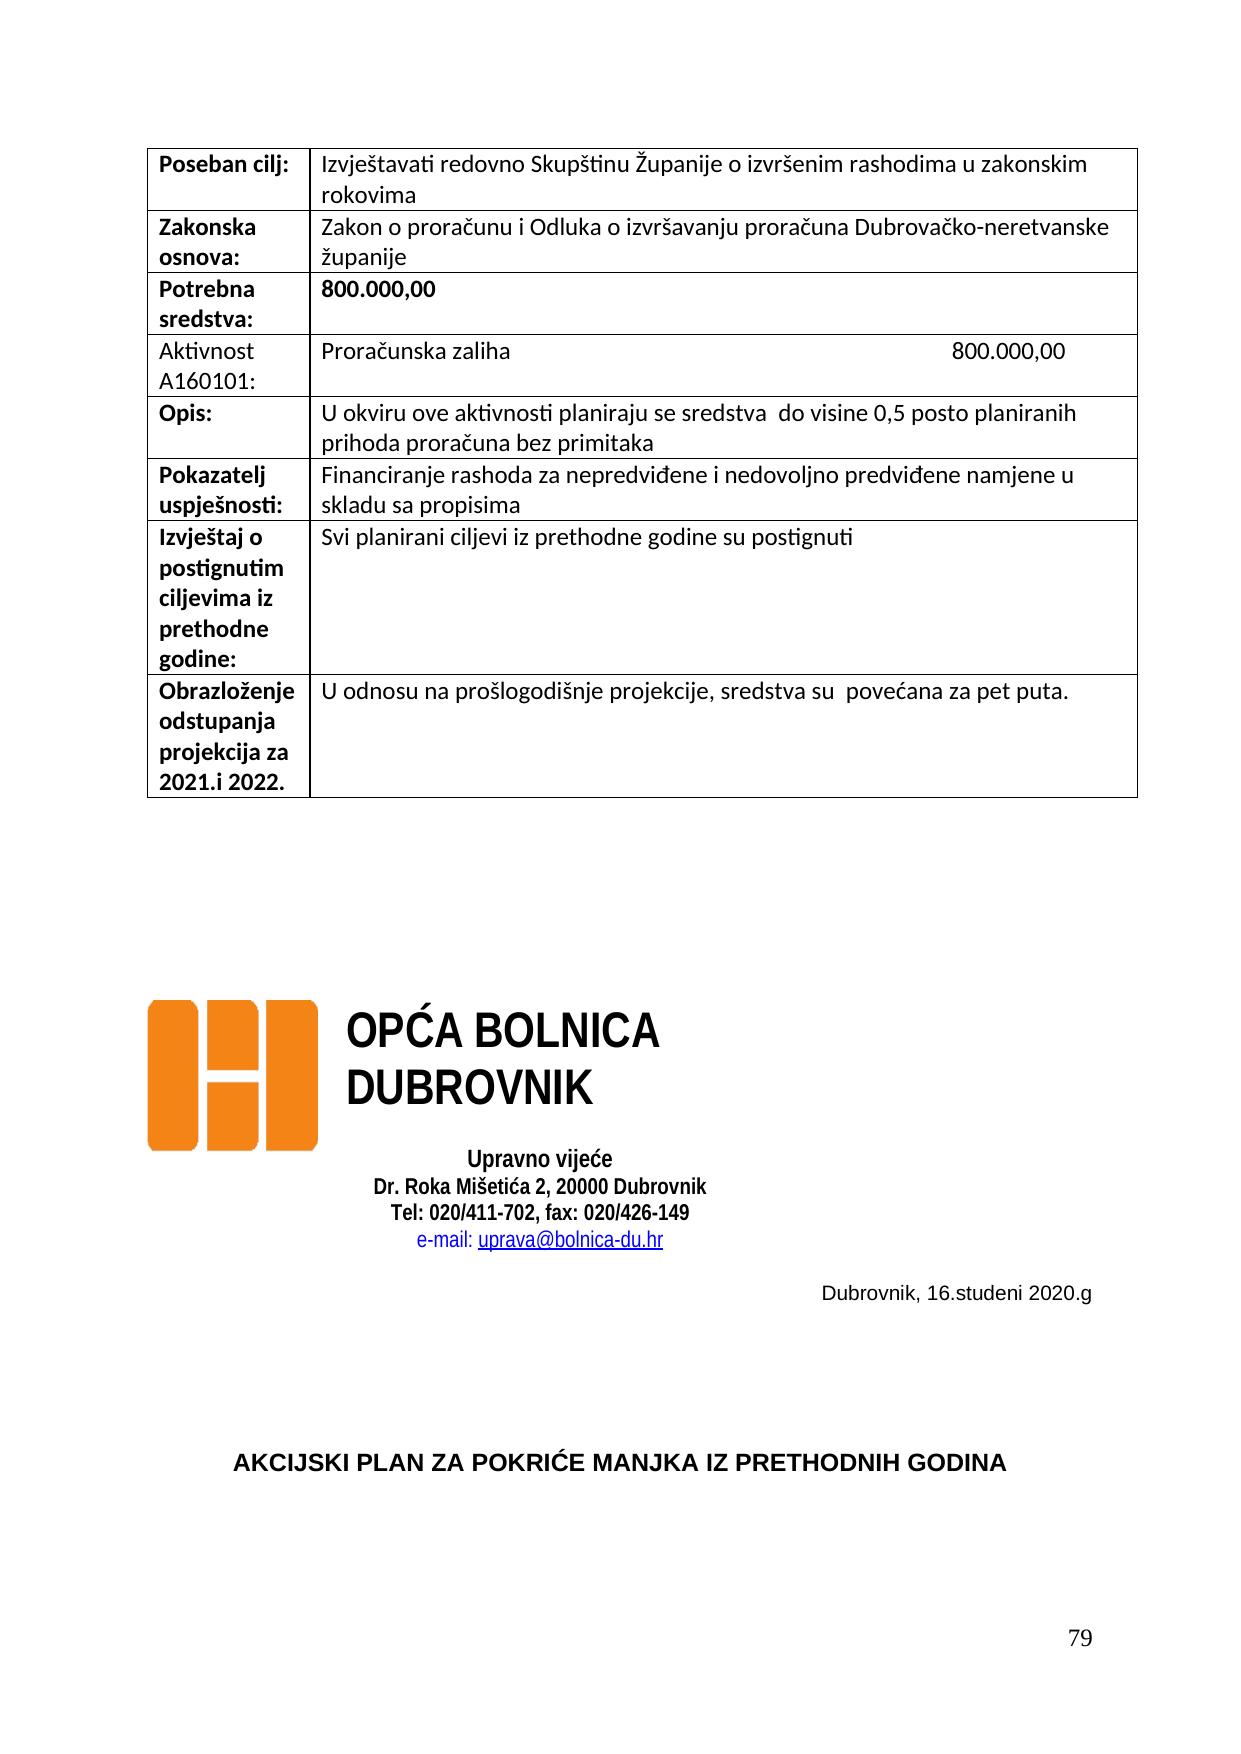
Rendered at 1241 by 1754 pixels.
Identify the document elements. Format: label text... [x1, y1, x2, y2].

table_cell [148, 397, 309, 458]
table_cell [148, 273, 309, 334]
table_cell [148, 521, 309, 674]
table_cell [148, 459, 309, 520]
text Dubrovnik, 16.studeni 2020.g [148, 1281, 1093, 1304]
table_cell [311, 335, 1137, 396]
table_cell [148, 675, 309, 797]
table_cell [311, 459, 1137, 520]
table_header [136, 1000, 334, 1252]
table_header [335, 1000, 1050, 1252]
text AKCIJSKI PLAN ZA POKRIĆE MANJKA IZ PRETHODNIH GODINA [148, 1448, 1093, 1477]
picture [147, 1000, 318, 1153]
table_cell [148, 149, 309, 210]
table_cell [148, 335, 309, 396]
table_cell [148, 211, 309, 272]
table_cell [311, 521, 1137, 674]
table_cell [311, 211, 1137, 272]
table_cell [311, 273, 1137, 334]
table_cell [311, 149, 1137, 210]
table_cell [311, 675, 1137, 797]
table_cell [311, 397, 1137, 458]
